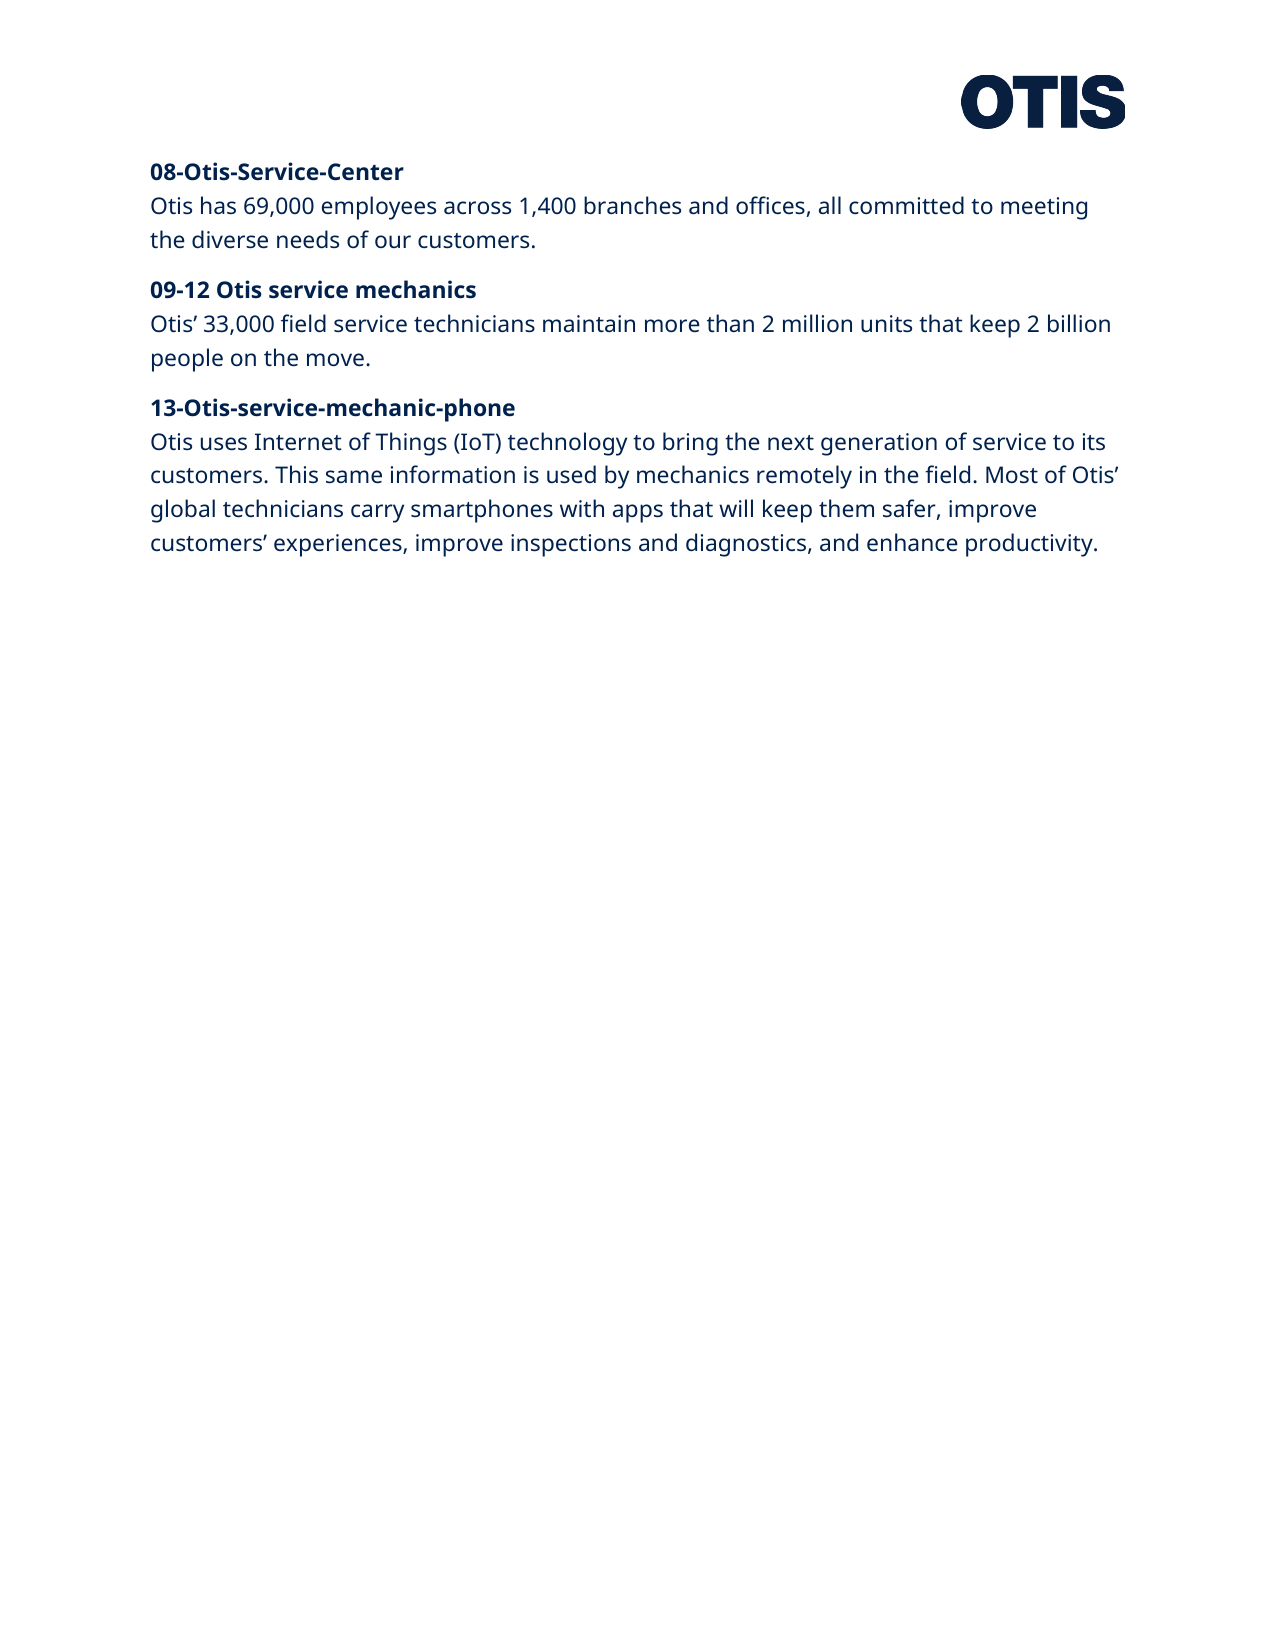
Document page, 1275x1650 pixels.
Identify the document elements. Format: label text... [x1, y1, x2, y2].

picture [961, 75, 1125, 129]
text 08-Otis-Service-Center Otis has 69,000 employees across 1,400 branches and offices, all committed to meeting the diverse needs of our customers. [150, 156, 1125, 255]
text 09-12 Otis service mechanics Otis’ 33,000 field service technicians maintain more than 2 million units that keep 2 billion people on the move. [150, 274, 1125, 373]
text 13-Otis-service-mechanic-phone Otis uses Internet of Things (IoT) technology to bring the next generation of service to its customers. This same information is used by mechanics remotely in the field. Most of Otis’ global technicians carry smartphones with apps that will keep them safer, improve customers’ experiences, improve inspections and diagnostics, and enhance productivity. [150, 392, 1125, 558]
